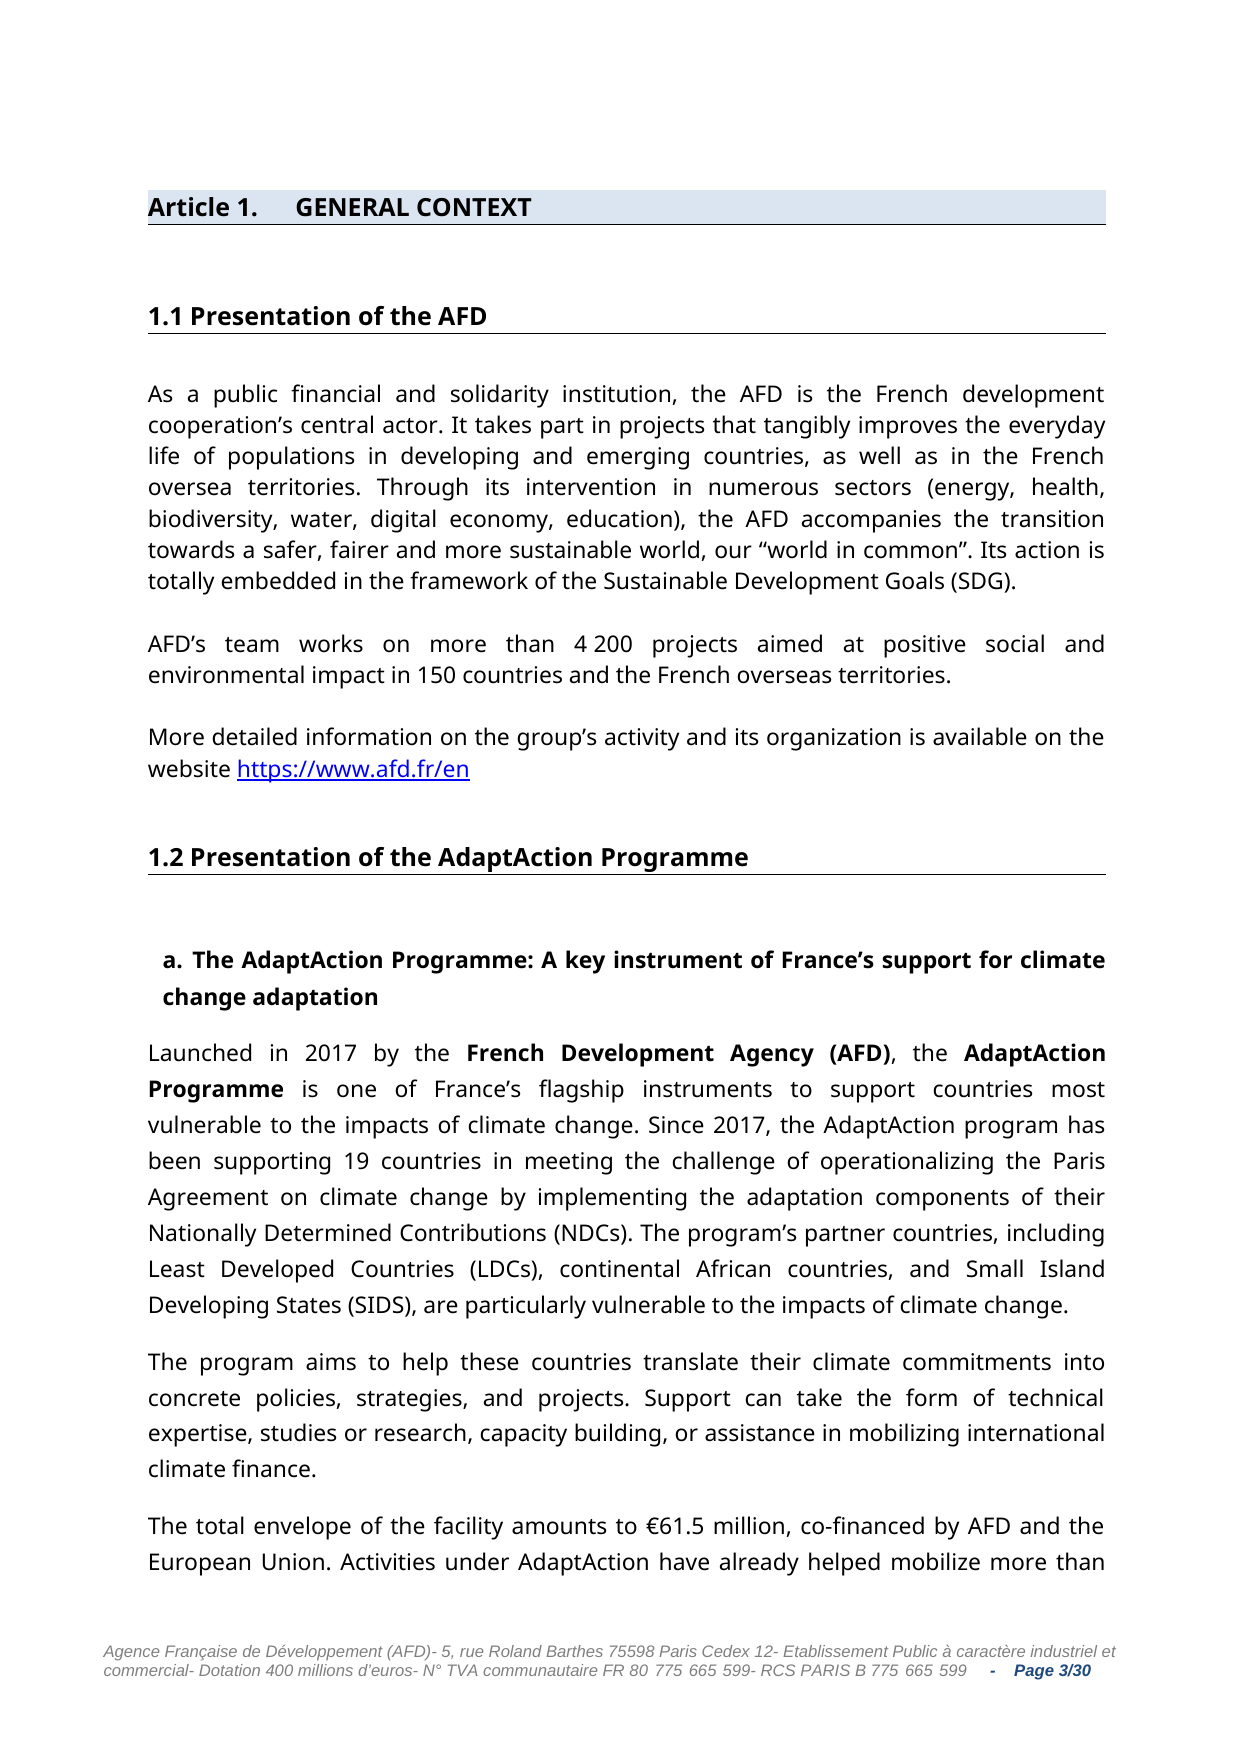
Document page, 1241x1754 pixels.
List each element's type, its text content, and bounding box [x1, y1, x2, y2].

text The program aims to help these countries translate their climate commitments into concrete policies, strategies, and projects. Support can take the form of technical expertise, studies or research, capacity building, or assistance in mobilizing international climate finance. [148, 1346, 1106, 1484]
subtitle GENERAL CONTEXT [148, 190, 1106, 224]
text As a public financial and solidarity institution, the AFD is the French development cooperation’s central actor. It takes part in projects that tangibly improves the everyday life of populations in developing and emerging countries, as well as in the French oversea territories. Through its intervention in numerous sectors (energy, health, biodiversity, water, digital economy, education), the AFD accompanies the transition towards a safer, fairer and more sustainable world, our “world in common”. Its action is totally embedded in the framework of the Sustainable Development Goals (SDG). [148, 378, 1106, 596]
text More detailed information on the group’s activity and its organization is available on the website https://www.afd.fr/en [148, 721, 1106, 784]
list The AdaptAction Programme: A key instrument of France’s support for climate change adaptation [162, 944, 1106, 1012]
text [148, 1510, 1106, 1577]
text AFD’s team works on more than 4 200 projects aimed at positive social and environmental impact in 150 countries and the French overseas territories. [148, 628, 1106, 690]
subtitle 1.2 Presentation of the AdaptAction Programme [148, 840, 1106, 874]
subtitle 1.1 Presentation of the AFD [148, 299, 1106, 333]
text Launched in 2017 by the French Development Agency (AFD), the AdaptAction Programme is one of France’s flagship instruments to support countries most vulnerable to the impacts of climate change. Since 2017, the AdaptAction program has been supporting 19 countries in meeting the challenge of operationalizing the Paris Agreement on climate change by implementing the adaptation components of their Nationally Determined Contributions (NDCs). The program’s partner countries, including Least Developed Countries (LDCs), continental African countries, and Small Island Developing States (SIDS), are particularly vulnerable to the impacts of climate change. [148, 1037, 1106, 1320]
